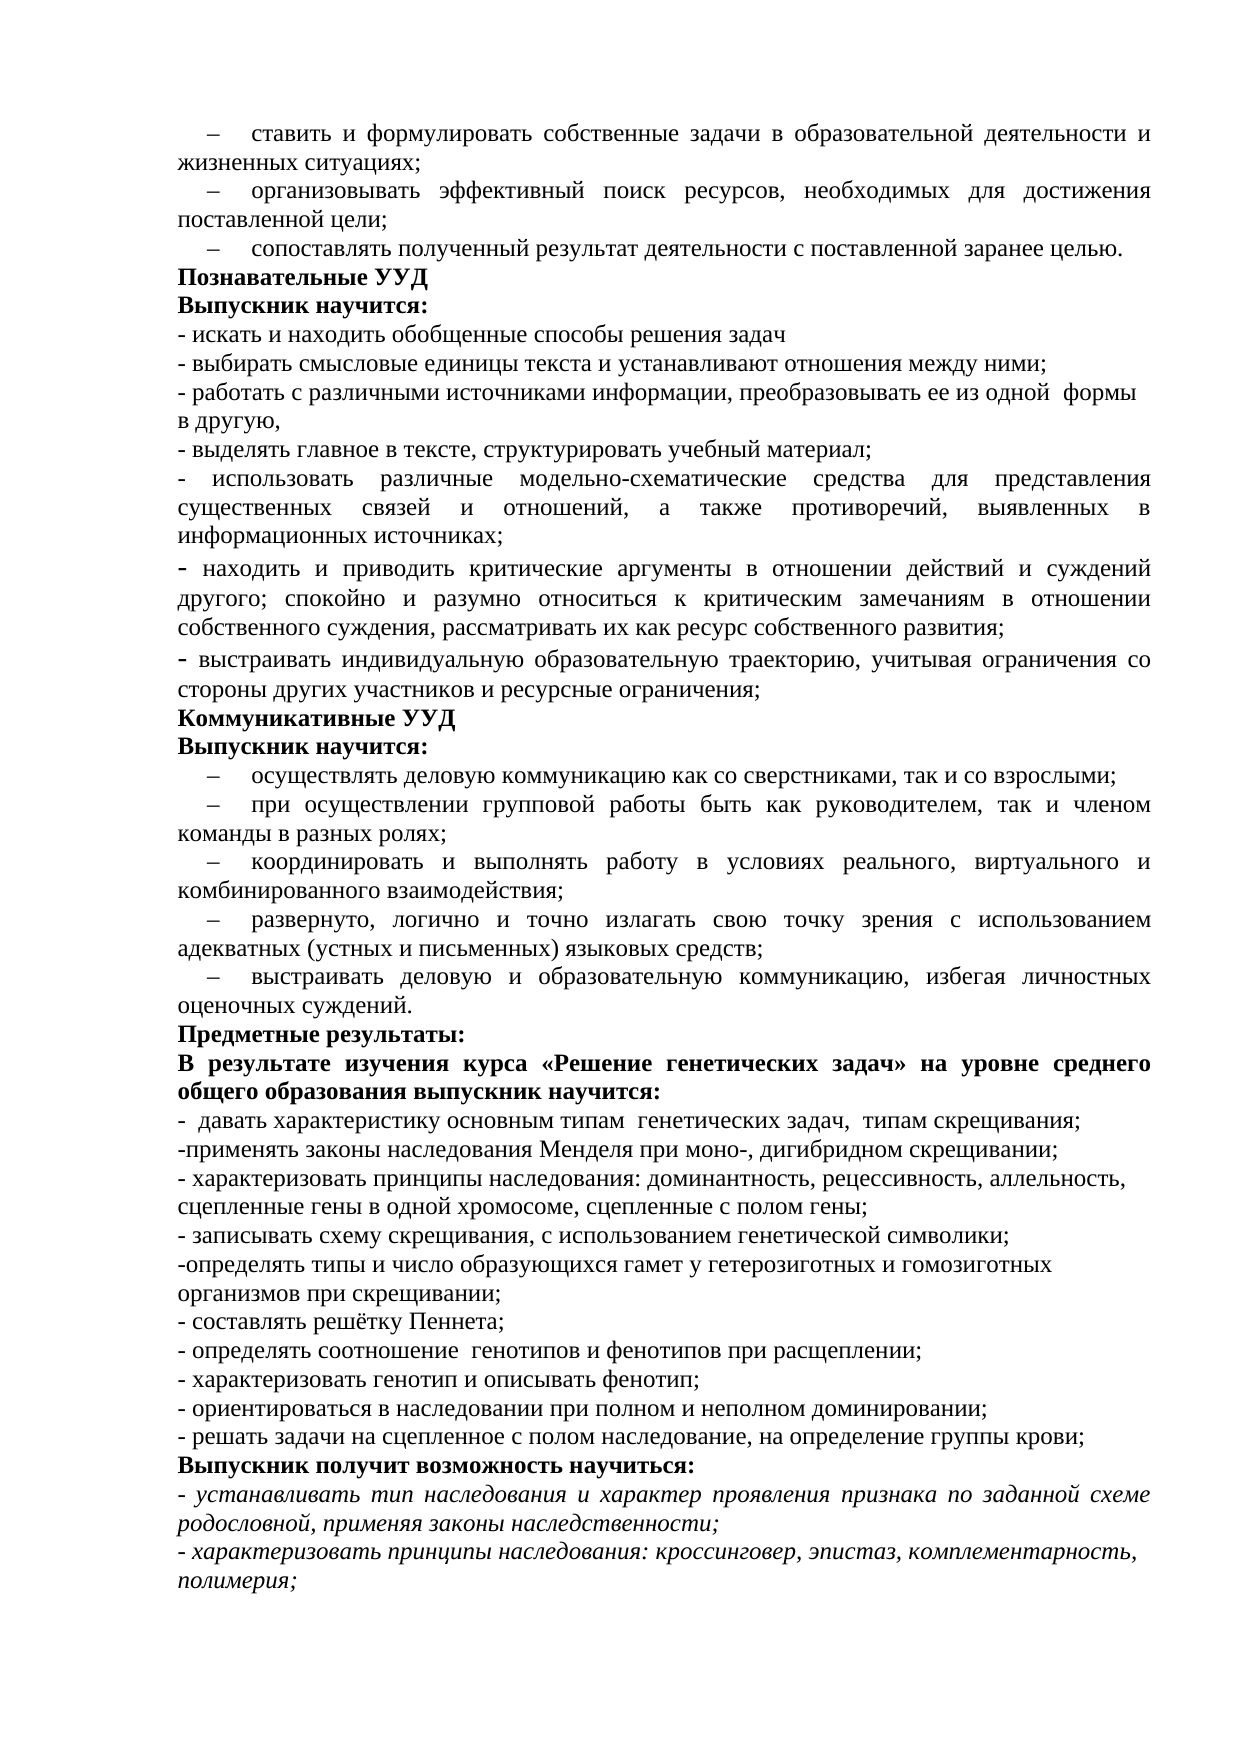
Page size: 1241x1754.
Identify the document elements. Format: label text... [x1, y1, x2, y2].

text - составлять решётку Пеннета; [177, 1306, 1152, 1335]
text - характеризовать принципы наследования: доминантность, рецессивность, аллельность, сцепленные гены в одной хромосоме, сцепленные с полом гены; [177, 1163, 1152, 1220]
text - характеризовать генотип и описывать фенотип; [177, 1364, 1152, 1393]
list - использовать различные модельно-схематические средства для представления существенных связей и отношений, а также противоречий, выявленных в информационных источниках; [177, 463, 1152, 549]
text Познавательные УУД [177, 262, 1152, 291]
text Выпускник научится: [177, 291, 1152, 319]
text при осуществлении групповой работы быть как руководителем, так и членом команды в разных ролях; [177, 789, 1152, 846]
text - выбирать смысловые единицы текста и устанавливают отношения между ними; [177, 348, 1152, 377]
text - ориентироваться в наследовании при полном и неполном доминировании; [177, 1393, 1152, 1421]
text осуществлять деловую коммуникацию как со сверстниками, так и со взрослыми; [177, 760, 1152, 789]
text - искать и находить обобщенные способы решения задач [177, 319, 1152, 348]
text сопоставлять полученный результат деятельности с поставленной заранее целью. [177, 233, 1152, 262]
text - записывать схему скрещивания, с использованием генетической символики; [177, 1220, 1152, 1249]
text -применять законы наследования Менделя при моно-, дигибридном скрещивании; [177, 1134, 1152, 1163]
text выстраивать деловую и образовательную коммуникацию, избегая личностных оценочных суждений. [177, 961, 1152, 1019]
text -определять типы и число образующихся гамет у гетерозиготных и гомозиготных организмов при скрещивании; [177, 1249, 1152, 1306]
text организовывать эффективный поиск ресурсов, необходимых для достижения поставленной цели; [177, 176, 1152, 233]
text Выпускник научится: [177, 731, 1152, 760]
text - решать задачи на сцепленное с полом наследование, на определение группы крови; [177, 1421, 1152, 1450]
list - находить и приводить критические аргументы в отношении действий и суждений другого; спокойно и разумно относиться к критическим замечаниям в отношении собственного суждения, рассматривать их как ресурс собственного развития; [177, 549, 1152, 640]
list В результате изучения курса «Решение генетических задач» на уровне среднего общего образования выпускник научится: [177, 1048, 1152, 1105]
text - характеризовать принципы наследования: кроссинговер, эпистаз, комплементарность, полимерия; [177, 1536, 1152, 1594]
text развернуто, логично и точно излагать свою точку зрения с использованием адекватных (устных и письменных) языковых средств; [177, 904, 1152, 961]
list - выстраивать индивидуальную образовательную траекторию, учитывая ограничения со стороны других участников и ресурсные ограничения; [177, 640, 1152, 703]
text - давать характеристику основным типам генетических задач, типам скрещивания; [177, 1105, 1152, 1134]
text координировать и выполнять работу в условиях реального, виртуального и комбинированного взаимодействия; [177, 846, 1152, 904]
text Выпускник получит возможность научиться: [177, 1450, 1152, 1479]
text - выделять главное в тексте, структурировать учебный материал; [177, 434, 1152, 463]
text ставить и формулировать собственные задачи в образовательной деятельности и жизненных ситуациях; [177, 118, 1152, 176]
text - определять соотношение генотипов и фенотипов при расщеплении; [177, 1335, 1152, 1364]
list - устанавливать тип наследования и характер проявления признака по заданной схеме родословной, применяя законы наследственности; [177, 1479, 1152, 1536]
list Предметные результаты: [177, 1019, 1152, 1048]
text - работать с различными источниками информации, преобразовывать ее из одной формы в другую, [177, 377, 1152, 434]
text Коммуникативные УУД [177, 703, 1152, 731]
